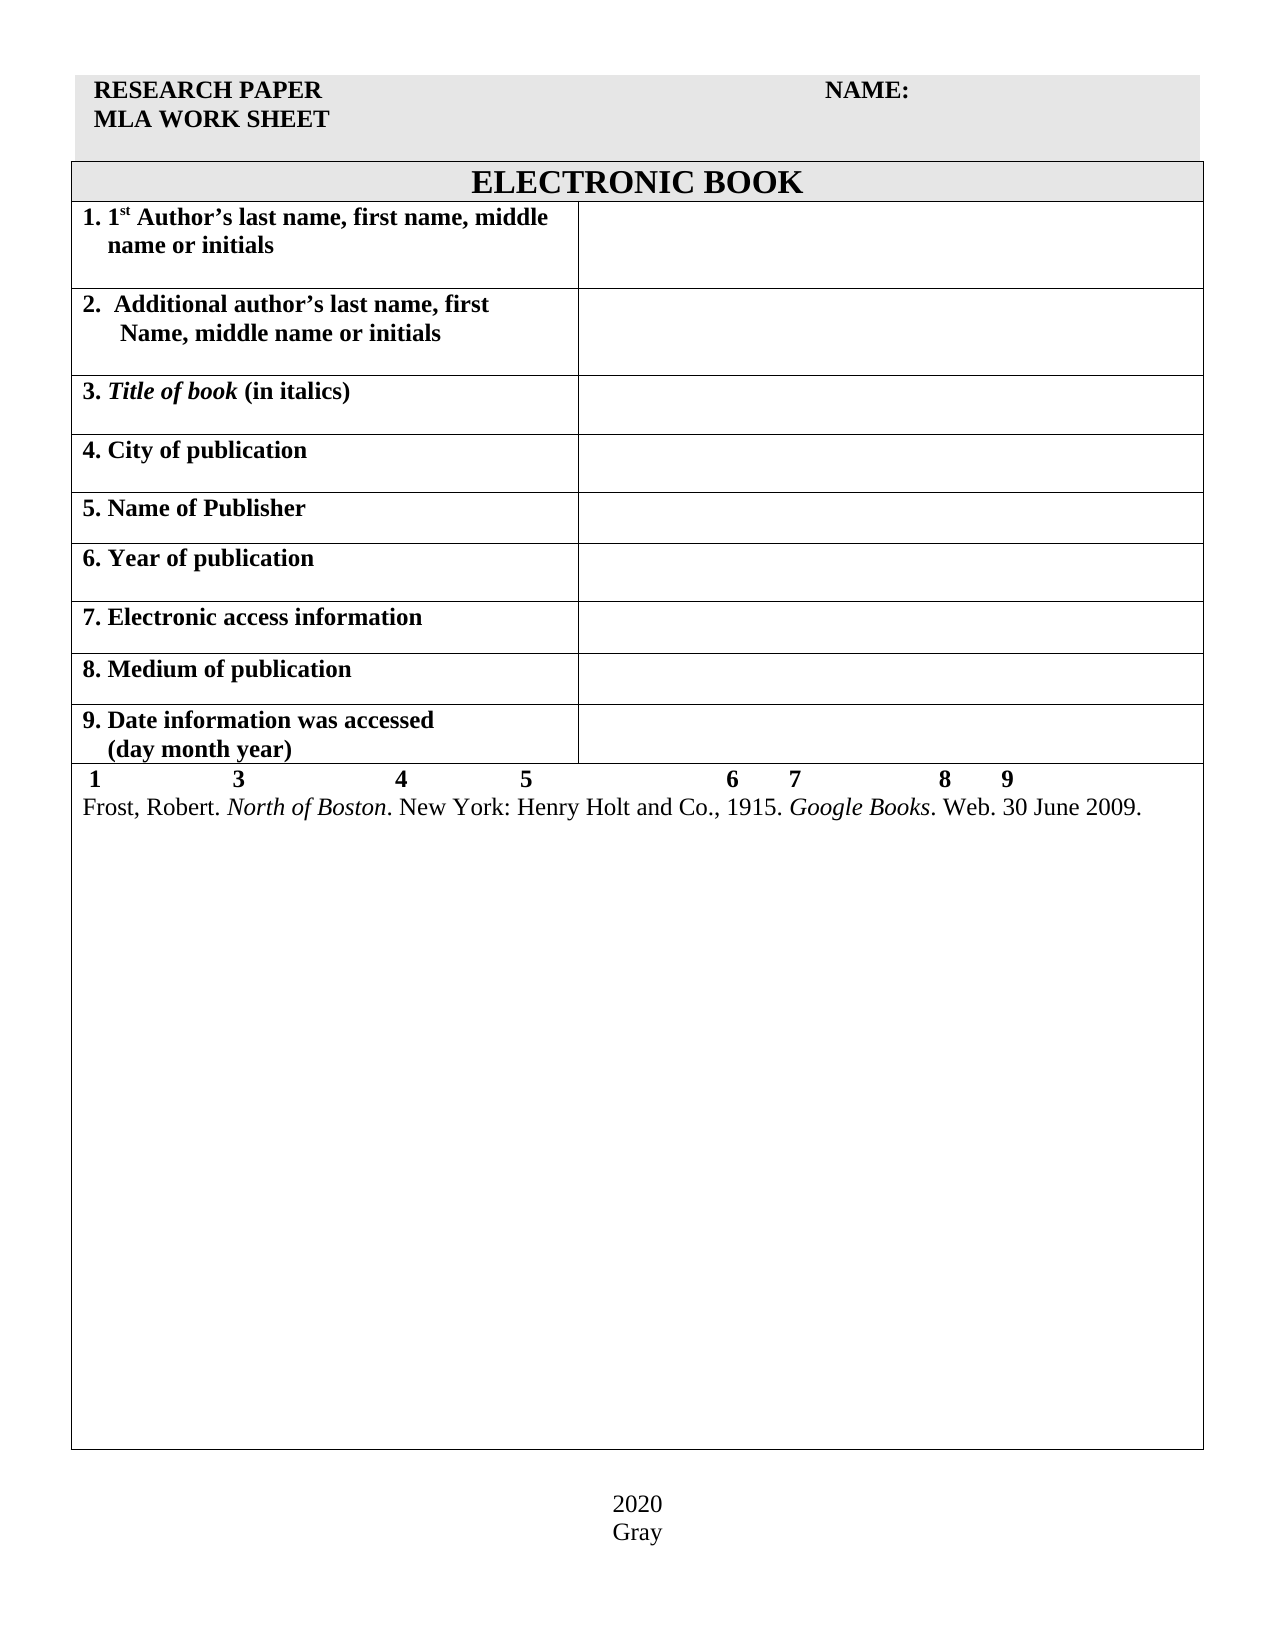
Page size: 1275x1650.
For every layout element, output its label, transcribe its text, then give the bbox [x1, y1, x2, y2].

table_cell [579, 202, 1203, 288]
table_cell 3. Title of book (in italics) [72, 376, 578, 434]
table_cell 1. 1st Author’s last name, first name, middle name or initials [72, 202, 578, 288]
table_header ELECTRONIC BOOK [72, 162, 1203, 201]
table_cell 1 3 4 5 6 7 8 9 Frost, Robert. North of Boston. New York: Henry Holt and Co., 1915. Google Books. Web. 30 June 2009. [72, 764, 1203, 1449]
table_cell 9. Date information was accessed (day month year) [72, 705, 578, 763]
table_cell 8. Medium of publication [72, 654, 578, 704]
text MLA WORK SHEET [75, 104, 1200, 132]
table_cell [579, 289, 1203, 375]
table_cell [579, 705, 1203, 763]
table_cell [579, 544, 1203, 601]
text RESEARCH PAPER NAME: [75, 75, 1200, 104]
table_cell 7. Electronic access information [72, 602, 578, 653]
table_cell 4. City of publication [72, 435, 578, 492]
table_cell [579, 376, 1203, 434]
table_cell [579, 493, 1203, 542]
table_cell 6. Year of publication [72, 544, 578, 601]
table_cell [579, 435, 1203, 492]
table_cell 5. Name of Publisher [72, 493, 578, 542]
table_cell 2. Additional author’s last name, first Name, middle name or initials [72, 289, 578, 375]
table_cell [579, 602, 1203, 653]
table_cell [579, 654, 1203, 704]
